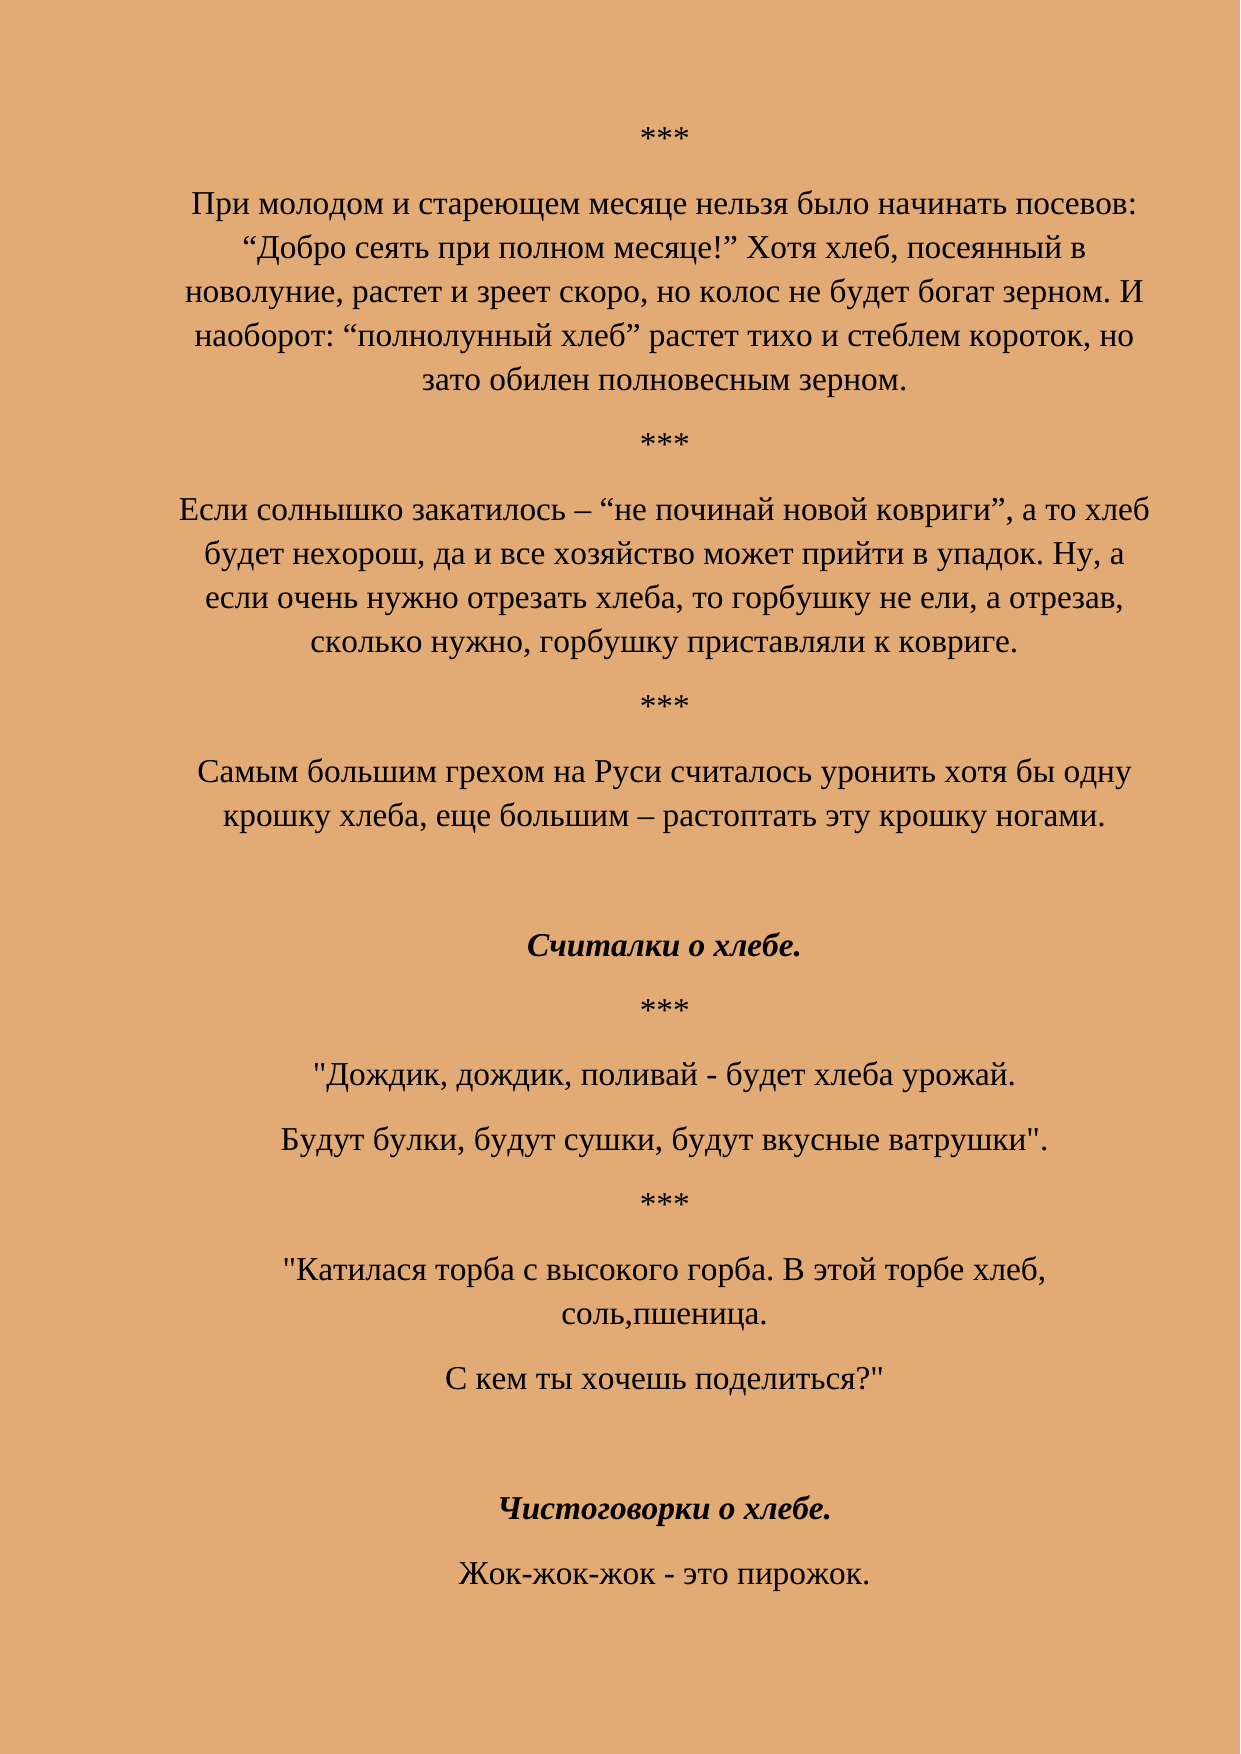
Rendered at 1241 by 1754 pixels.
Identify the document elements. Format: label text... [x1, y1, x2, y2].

text Самым большим грехом на Руси считалось уронить хотя бы одну крошку хлеба, еще большим – растоптать эту крошку ногами. [177, 751, 1152, 833]
text Если солнышко закатилось – “не починай новой ковриги”, а то хлеб будет нехорош, да и все хозяйство может прийти в упадок. Ну, а если очень нужно отрезать хлеба, то горбушку не ели, а отрезав, сколько нужно, горбушку приставляли к ковриге. [177, 489, 1152, 659]
text Считалки о хлебе. [177, 925, 1152, 963]
text *** [177, 424, 1152, 462]
text Будут булки, будут сушки, будут вкусные ватрушки". [177, 1119, 1152, 1158]
text Чистоговорки о хлебе. [177, 1488, 1152, 1526]
text "Дождик, дождик, поливай - будет хлеба урожай. [177, 1055, 1152, 1093]
text Жок-жок-жок - это пирожок. [177, 1553, 1152, 1591]
text С кем ты хочешь поделиться?" [177, 1358, 1152, 1397]
text *** [177, 118, 1152, 156]
text *** [177, 990, 1152, 1028]
text *** [177, 1184, 1152, 1223]
text *** [177, 686, 1152, 724]
text "Катилася торба с высокого горба. В этой торбе хлеб, соль,пшеница. [177, 1249, 1152, 1332]
text При молодом и стареющем месяце нельзя было начинать посевов: “Добро сеять при полном месяце!” Хотя хлеб, посеянный в новолуние, растет и зреет скоро, но колос не будет богат зерном. И наоборот: “полнолунный хлеб” растет тихо и стеблем короток, но зато обилен полновесным зерном. [177, 183, 1152, 398]
